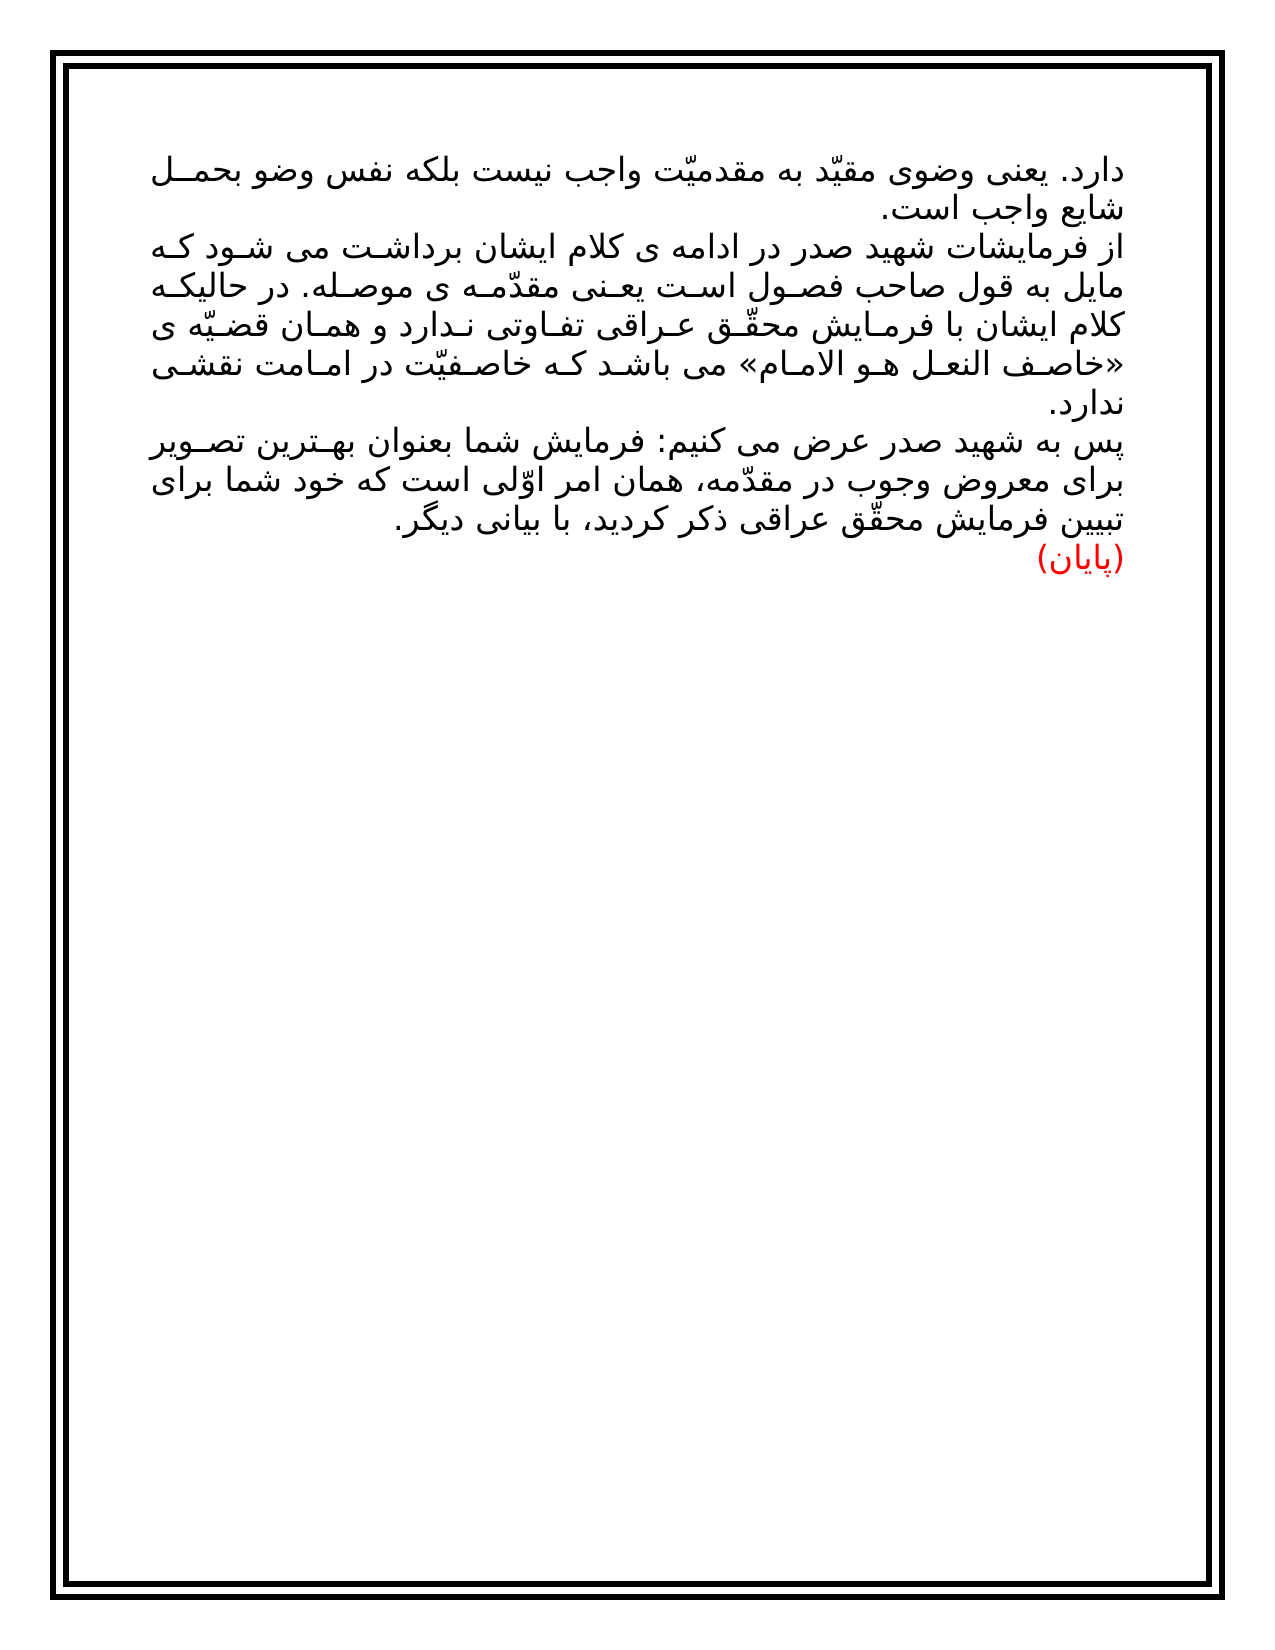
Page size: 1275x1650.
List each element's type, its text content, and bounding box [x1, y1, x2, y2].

text (پایان) [150, 538, 1125, 577]
text از فرمایشات شهید صدر در ادامه ی کلام ایشان برداشت می شود که مایل به قول صاحب فصول است یعنی مقدّمه ی موصله. در حالیکه کلام ایشان با فرمایش محقّق عراقی تفاوتی ندارد و همان قضیّه ی «خاصف النعل هو الامام» می باشد که خاصفیّت در امامت نقشی ندارد. [150, 228, 1125, 422]
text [150, 150, 1125, 228]
text پس به شهید صدر عرض می کنیم: فرمایش شما بعنوان بهترین تصویر برای معروض وجوب در مقدّمه، همان امر اوّلی است که خود شما برای تبیین فرمایش محقّق عراقی ذکر کردید، با بیانی دیگر. [150, 422, 1125, 538]
